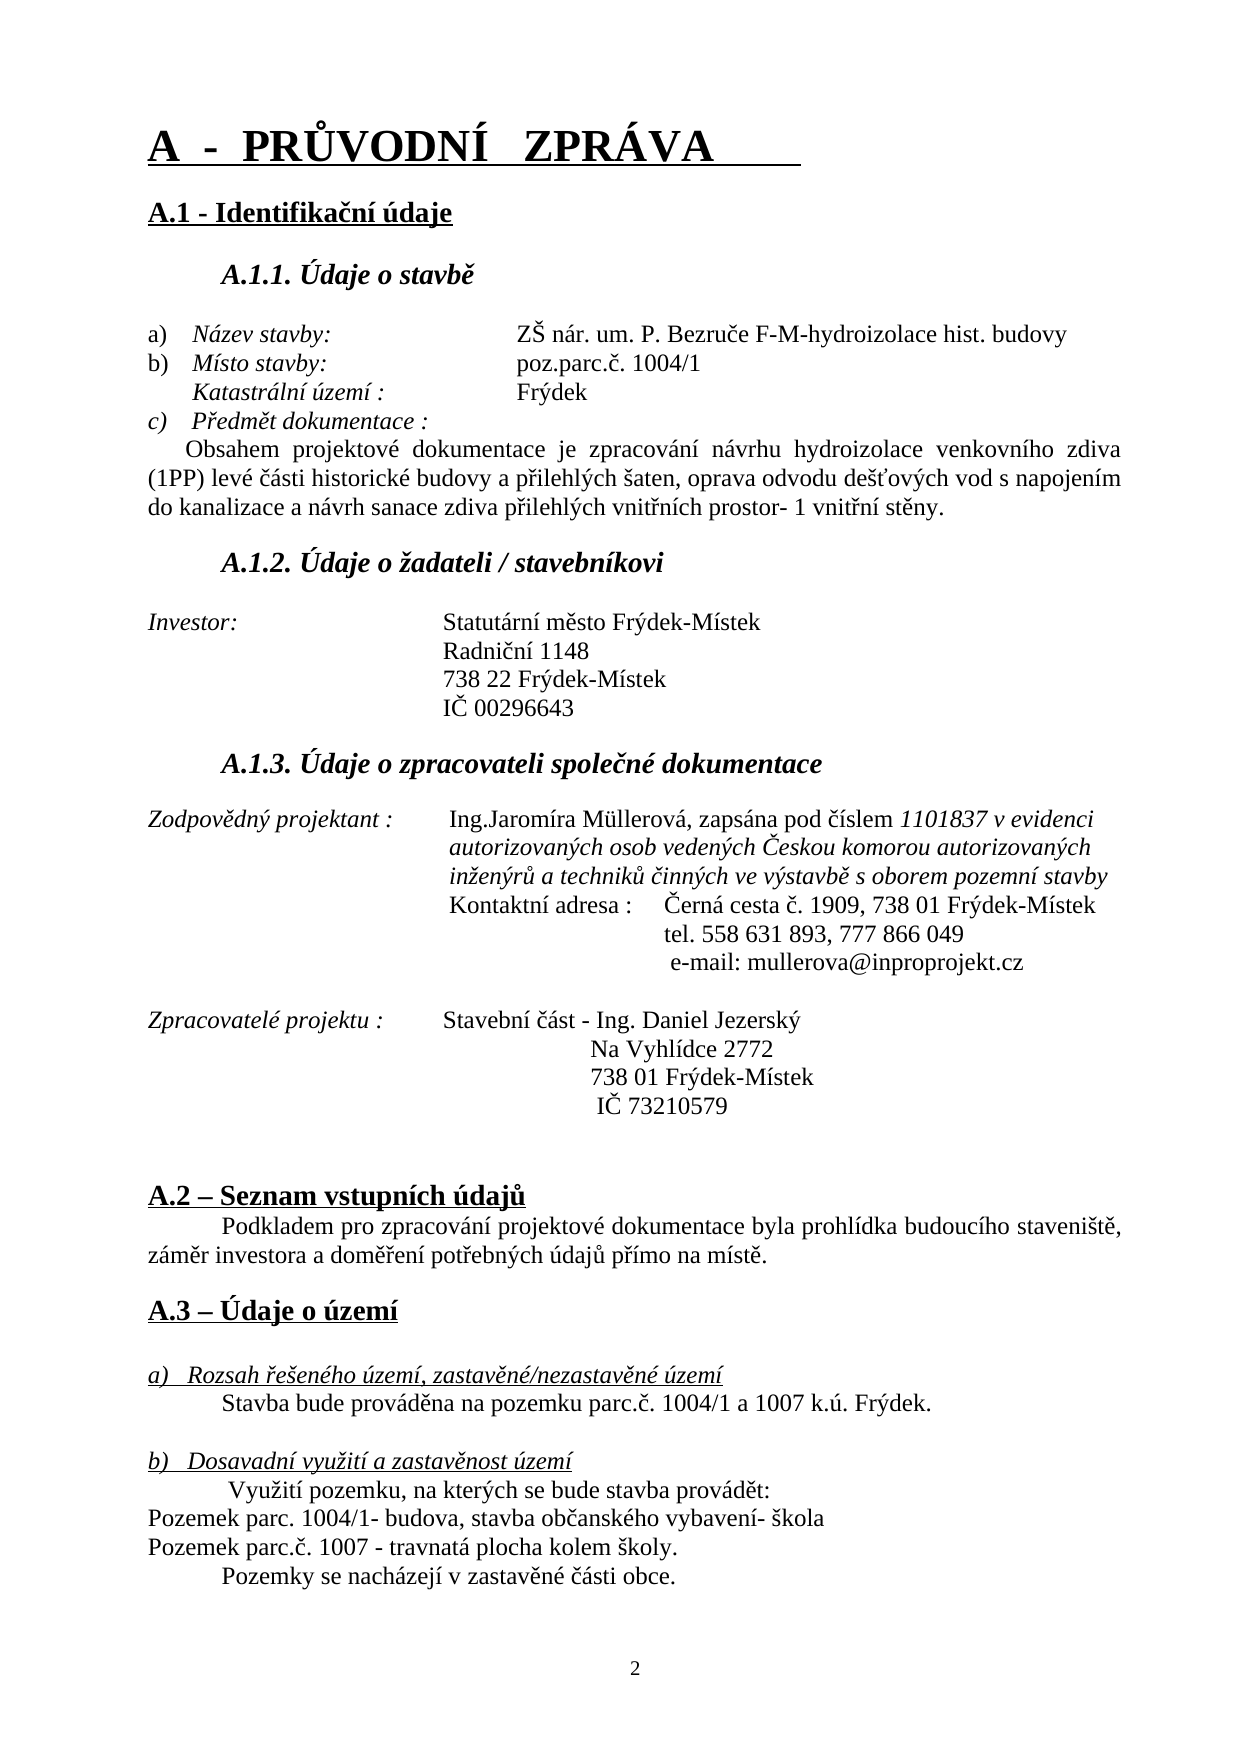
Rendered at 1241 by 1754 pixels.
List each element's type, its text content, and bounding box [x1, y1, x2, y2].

subtitle Katastrální území : Frýdek [192, 377, 1122, 406]
text A.1 - Identifikační údaje [148, 195, 1122, 228]
list Místo stavby: poz.parc.č. 1004/1 [148, 348, 1122, 377]
text Zpracovatelé projektu : Stavební část - Ing. Daniel Jezerský [148, 1005, 1122, 1034]
text Pozemky se nacházejí v zastavěné části obce. [148, 1561, 1122, 1590]
text A.2 – Seznam vstupních údajů [148, 1178, 1122, 1211]
text A - PRŮVODNÍ ZPRÁVA [148, 118, 1122, 171]
text a) Rozsah řešeného území, zastavěné/nezastavěné území [148, 1360, 1122, 1388]
text 738 22 Frýdek-Místek [148, 664, 1122, 693]
text autorizovaných osob vedených Českou komorou autorizovaných [148, 832, 1122, 861]
text tel. 558 631 893, 777 866 049 [148, 919, 1122, 947]
text IČ 73210579 [148, 1091, 1122, 1120]
text Využití pozemku, na kterých se bude stavba provádět: [148, 1475, 1122, 1503]
text Stavba bude prováděna na pozemku parc.č. 1004/1 a 1007 k.ú. Frýdek. [148, 1388, 1122, 1417]
text A.1.2. Údaje o žadateli / stavebníkovi [148, 545, 1122, 578]
text Zodpovědný projektant : Ing.Jaromíra Müllerová, zapsána pod číslem 1101837 v evidenci [148, 804, 1122, 832]
text Radniční 1148 [148, 636, 1122, 664]
text Kontaktní adresa : Černá cesta č. 1909, 738 01 Frýdek-Místek [148, 890, 1122, 919]
text IČ 00296643 [148, 693, 1122, 722]
text inženýrů a techniků činných ve výstavbě s oborem pozemní stavby [148, 861, 1122, 890]
text A.1.3. Údaje o zpracovateli společné dokumentace [148, 746, 1122, 780]
text Investor: Statutární město Frýdek-Místek [148, 607, 1122, 636]
text A.3 – Údaje o území [148, 1293, 1122, 1326]
text Pozemek parc. 1004/1- budova, stavba občanského vybavení- škola [148, 1503, 1122, 1532]
text 738 01 Frýdek-Místek [148, 1062, 1122, 1091]
text Pozemek parc.č. 1007 - travnatá plocha kolem školy. [148, 1532, 1122, 1561]
text A.1.1. Údaje o stavbě [148, 257, 1122, 291]
list Předmět dokumentace : [148, 406, 1122, 434]
text Na Vyhlídce 2772 [148, 1034, 1122, 1062]
text Obsahem projektové dokumentace je zpracování návrhu hydroizolace venkovního zdiva (1PP) levé části historické budovy a přilehlých šaten, oprava odvodu dešťových vod s napojením do kanalizace a návrh sanace zdiva přilehlých vnitřních prostor- 1 vnitřní stěny. [148, 434, 1122, 521]
text Podkladem pro zpracování projektové dokumentace byla prohlídka budoucího staveniště, záměr investora a doměření potřebných údajů přímo na místě. [148, 1211, 1122, 1269]
text b) Dosavadní využití a zastavěnost území [148, 1446, 1122, 1475]
list Název stavby: ZŠ nár. um. P. Bezruče F-M-hydroizolace hist. budovy [148, 319, 1122, 348]
text e-mail: mullerova@inproprojekt.cz [148, 947, 1122, 976]
